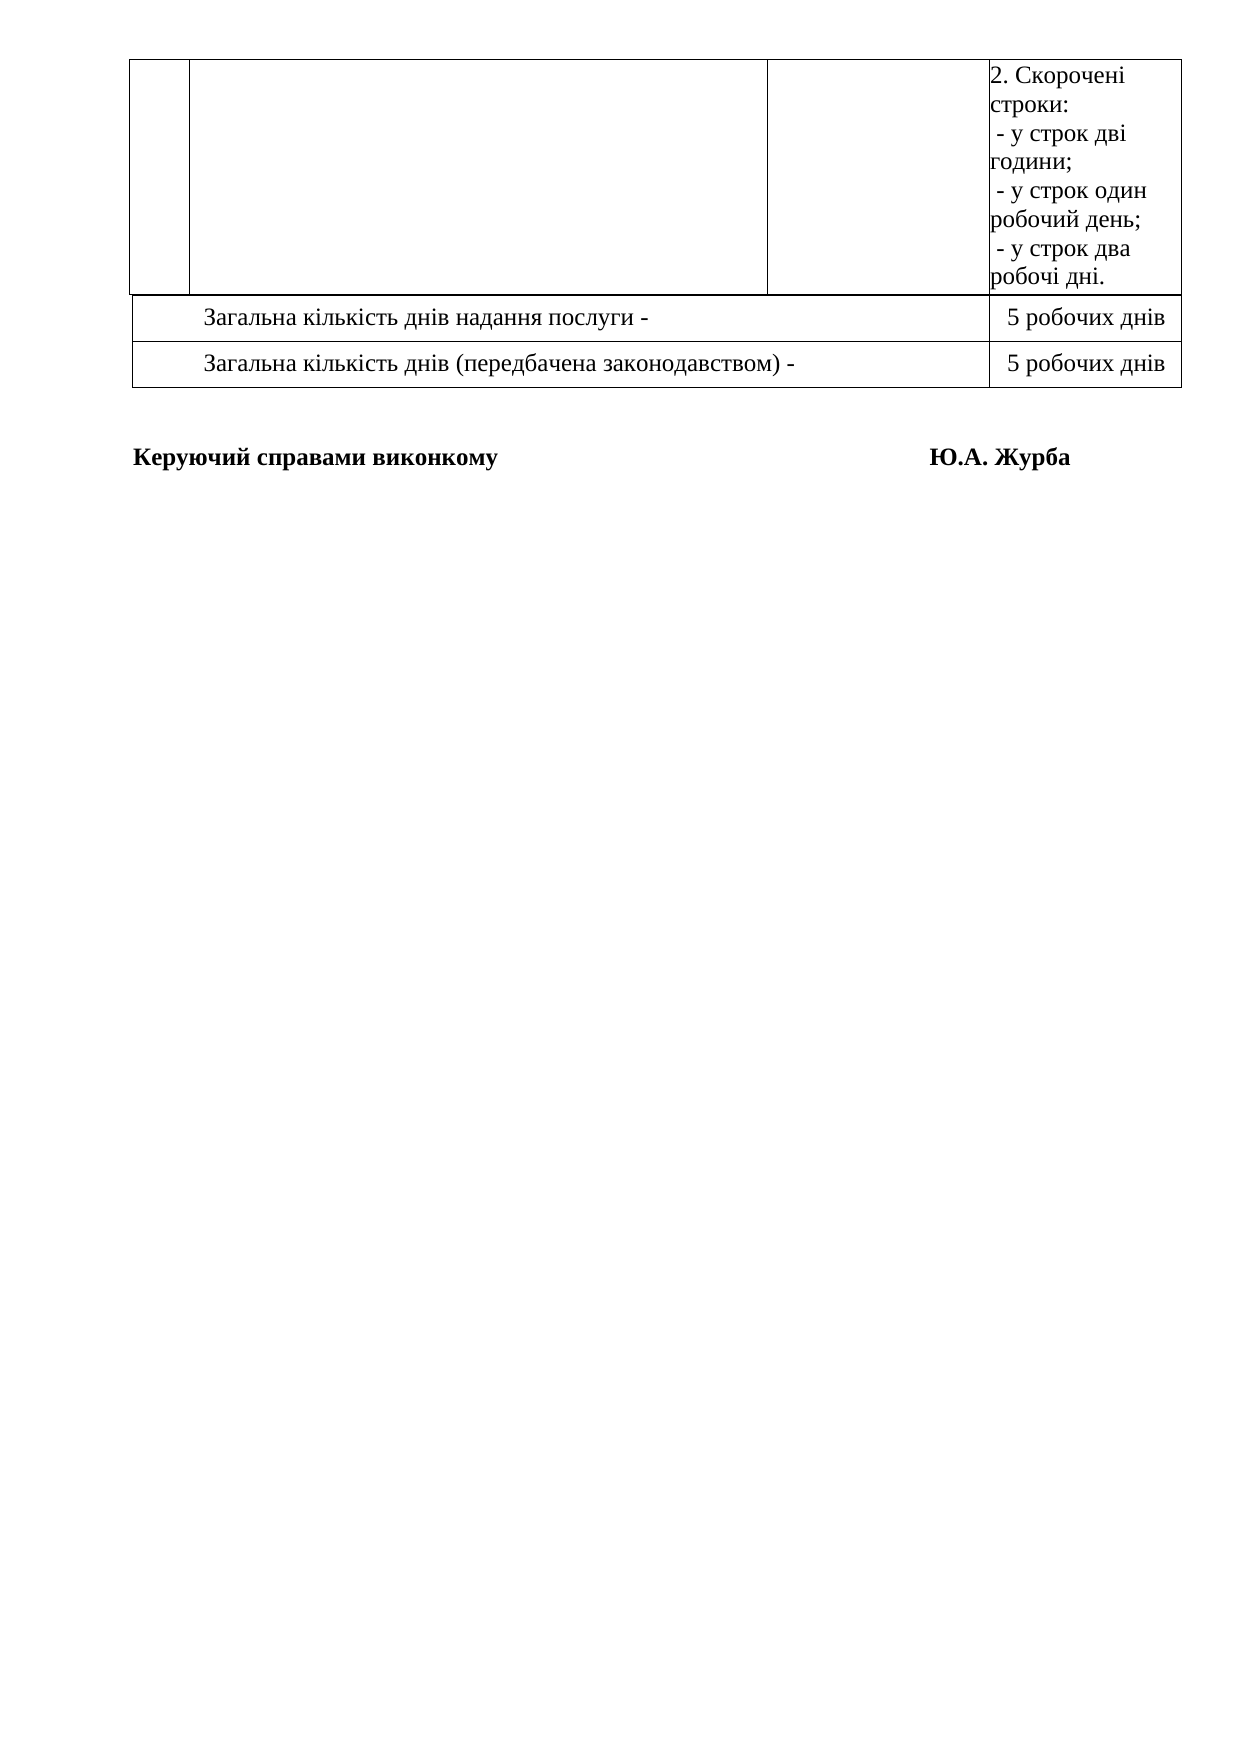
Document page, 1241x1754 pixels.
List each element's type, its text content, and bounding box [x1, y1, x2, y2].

table_cell Загальна кількість днів (передбачена законодавством) - [133, 342, 989, 387]
table_header [190, 60, 767, 293]
table_header 5 робочих днів [990, 296, 1181, 341]
text Керуючий справами виконкому Ю.А. Журба [118, 442, 1214, 471]
table_header [768, 60, 989, 293]
table_cell 5 робочих днів [990, 342, 1181, 387]
table_header Загальна кількість днів надання послуги - [133, 296, 989, 341]
table_header [130, 60, 189, 293]
table_header 2. Скорочені строки: - у строк дві години; - у строк один робочий день; - у строк два робочі дні. [990, 60, 1181, 293]
